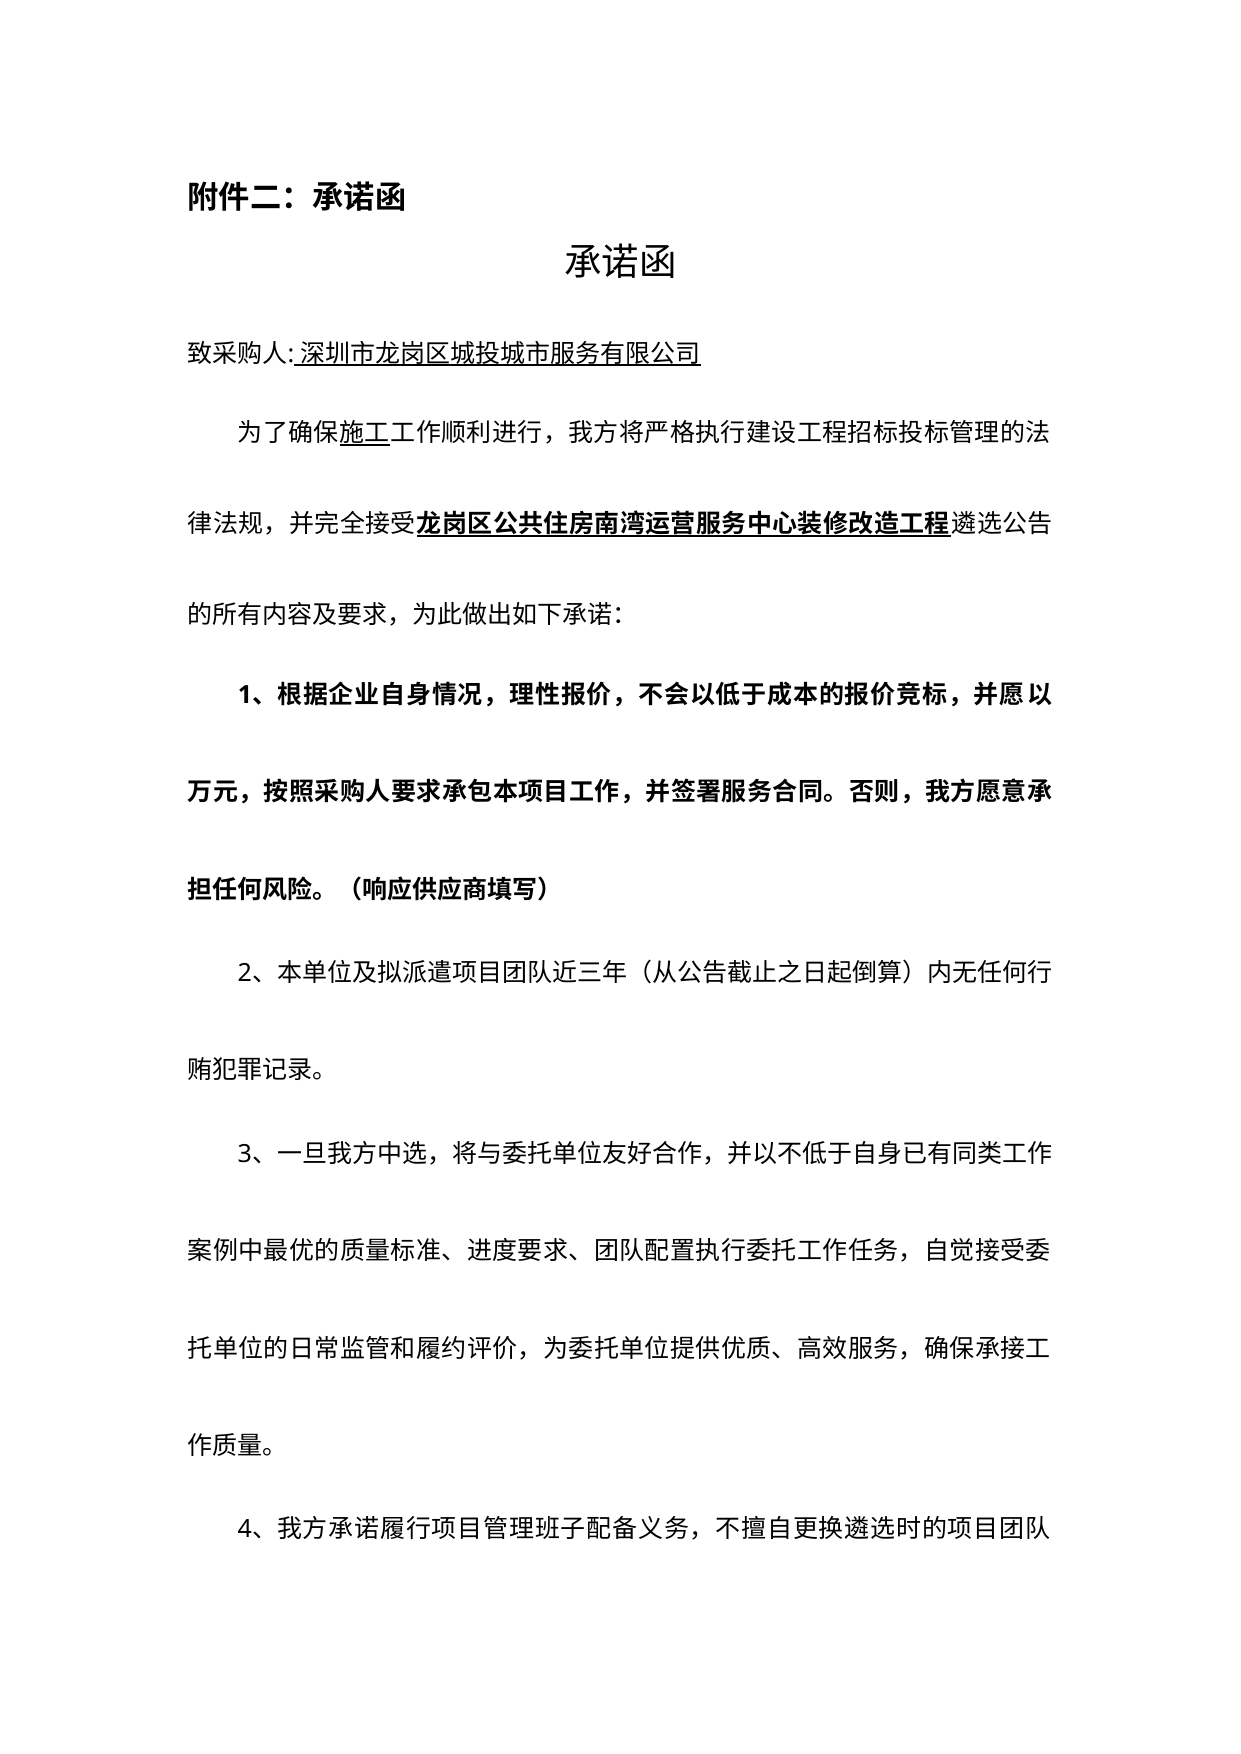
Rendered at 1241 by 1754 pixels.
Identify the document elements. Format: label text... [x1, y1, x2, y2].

list 一旦我方中选，将与委托单位友好合作，并以不低于自身已有同类工作案例中最优的质量标准、进度要求、团队配置执行委托工作任务，自觉接受委托单位的日常监管和履约评价，为委托单位提供优质、高效服务，确保承接工作质量。 [187, 1119, 1053, 1476]
text 承诺函 [187, 227, 1053, 292]
text 致采购人: 深圳市龙岗区城投城市服务有限公司 [187, 319, 1053, 384]
text 附件二：承诺函 [187, 162, 1053, 227]
list 根据企业自身情况，理性报价，不会以低于成本的报价竞标，并愿以 万元，按照采购人要求承包本项目工作，并签署服务合同。否则，我方愿意承担任何风险。（响应供应商填写） [187, 660, 1053, 920]
text 为了确保施工工作顺利进行，我方将严格执行建设工程招标投标管理的法律法规，并完全接受龙岗区公共住房南湾运营服务中心装修改造工程遴选公告的所有内容及要求，为此做出如下承诺： [187, 398, 1053, 645]
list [187, 1494, 1053, 1559]
list 本单位及拟派遣项目团队近三年（从公告截止之日起倒算）内无任何行贿犯罪记录。 [187, 938, 1053, 1101]
